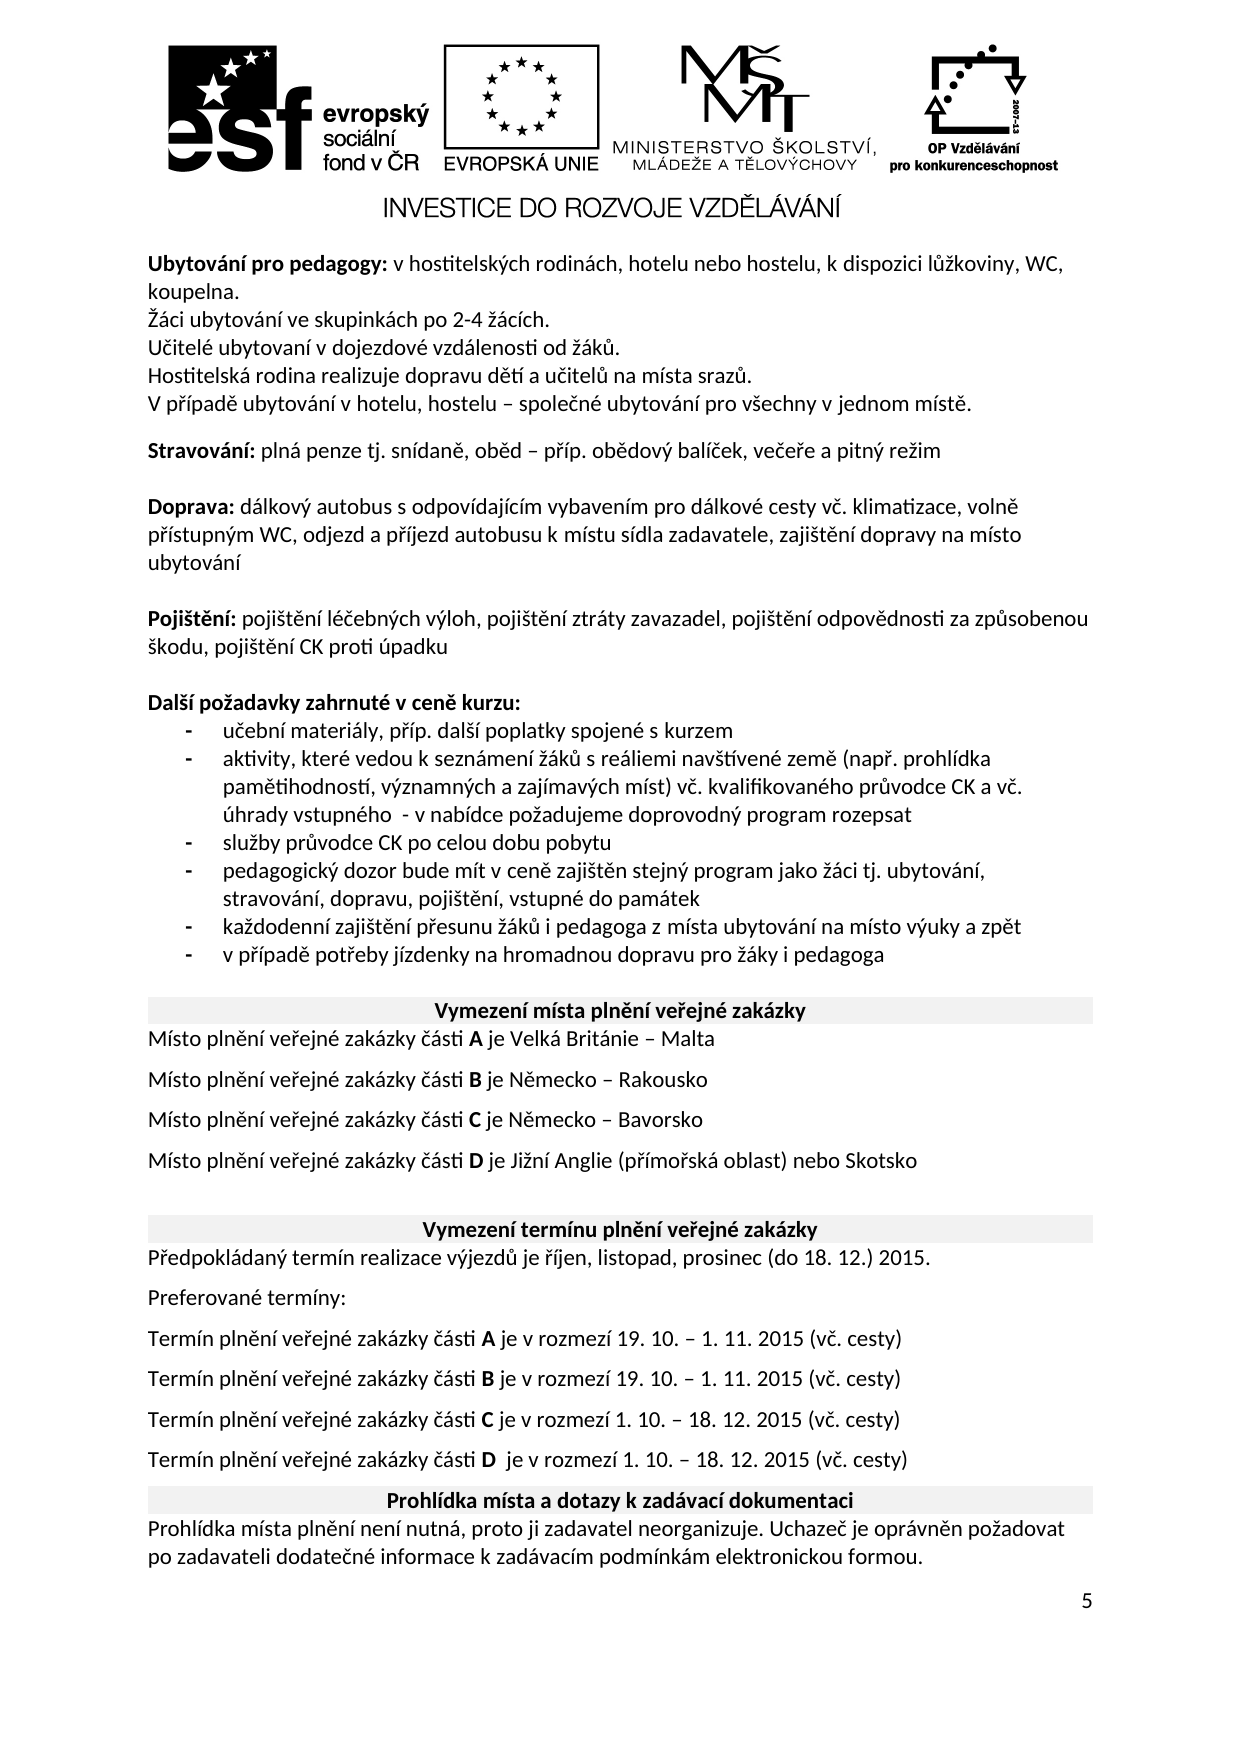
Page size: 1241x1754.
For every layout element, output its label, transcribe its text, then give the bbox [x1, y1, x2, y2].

list učební materiály, příp. další poplatky spojené s kurzem [185, 716, 1093, 744]
text Další požadavky zahrnuté v ceně kurzu: [148, 688, 1093, 716]
text Preferované termíny: [148, 1283, 1093, 1311]
list aktivity, které vedou k seznámení žáků s reáliemi navštívené země (např. prohlídka pamětihodností, významných a zajímavých míst) vč. kvalifikovaného průvodce CK a vč. úhrady vstupného - v nabídce požadujeme doprovodný program rozepsat [185, 744, 1093, 828]
text Doprava: dálkový autobus s odpovídajícím vybavením pro dálkové cesty vč. klimatizace, volně přístupným WC, odjezd a příjezd autobusu k místu sídla zadavatele, zajištění dopravy na místo ubytování [148, 492, 1093, 576]
text Hostitelská rodina realizuje dopravu dětí a učitelů na místa srazů. [148, 361, 1093, 389]
text V případě ubytování v hotelu, hostelu – společné ubytování pro všechny v jednom místě. [148, 389, 1093, 417]
text Místo plnění veřejné zakázky části C je Německo – Bavorsko [148, 1106, 1093, 1134]
text Prohlídka místa a dotazy k zadávací dokumentaci [148, 1486, 1093, 1514]
text Termín plnění veřejné zakázky části C je v rozmezí 1. 10. – 18. 12. 2015 (vč. cesty) [148, 1405, 1093, 1433]
text Vymezení termínu plnění veřejné zakázky [148, 1215, 1093, 1243]
picture [121, 5, 1119, 249]
text Termín plnění veřejné zakázky části A je v rozmezí 19. 10. – 1. 11. 2015 (vč. cesty) [148, 1324, 1093, 1352]
text Místo plnění veřejné zakázky části B je Německo – Rakousko [148, 1065, 1093, 1093]
text Pojištění: pojištění léčebných výloh, pojištění ztráty zavazadel, pojištění odpovědnosti za způsobenou škodu, pojištění CK proti úpadku [148, 604, 1093, 660]
text Prohlídka místa plnění není nutná, proto ji zadavatel neorganizuje. Uchazeč je oprávněn požadovat po zadavateli dodatečné informace k zadávacím podmínkám elektronickou formou. [148, 1514, 1093, 1570]
list pedagogický dozor bude mít v ceně zajištěn stejný program jako žáci tj. ubytování, stravování, dopravu, pojištění, vstupné do památek [185, 856, 1093, 912]
text Ubytování pro pedagogy: v hostitelských rodinách, hotelu nebo hostelu, k dispozici lůžkoviny, WC, koupelna. [148, 167, 1093, 305]
text Žáci ubytování ve skupinkách po 2-4 žácích. [148, 305, 1093, 333]
text Předpokládaný termín realizace výjezdů je říjen, listopad, prosinec (do 18. 12.) 2015. [148, 1243, 1093, 1271]
text Termín plnění veřejné zakázky části D je v rozmezí 1. 10. – 18. 12. 2015 (vč. cesty) [148, 1445, 1093, 1473]
text Místo plnění veřejné zakázky části A je Velká Británie – Malta [148, 1024, 1093, 1053]
text Vymezení místa plnění veřejné zakázky [148, 997, 1093, 1024]
list každodenní zajištění přesunu žáků i pedagoga z místa ubytování na místo výuky a zpět [185, 912, 1093, 941]
list služby průvodce CK po celou dobu pobytu [185, 828, 1093, 856]
text Stravování: plná penze tj. snídaně, oběd – příp. obědový balíček, večeře a pitný režim [148, 436, 1093, 464]
text Učitelé ubytovaní v dojezdové vzdálenosti od žáků. [148, 333, 1093, 361]
list v případě potřeby jízdenky na hromadnou dopravu pro žáky i pedagoga [185, 941, 1093, 968]
text Místo plnění veřejné zakázky části D je Jižní Anglie (přímořská oblast) nebo Skotsko [148, 1146, 1093, 1174]
text Termín plnění veřejné zakázky části B je v rozmezí 19. 10. – 1. 11. 2015 (vč. cesty) [148, 1364, 1093, 1392]
